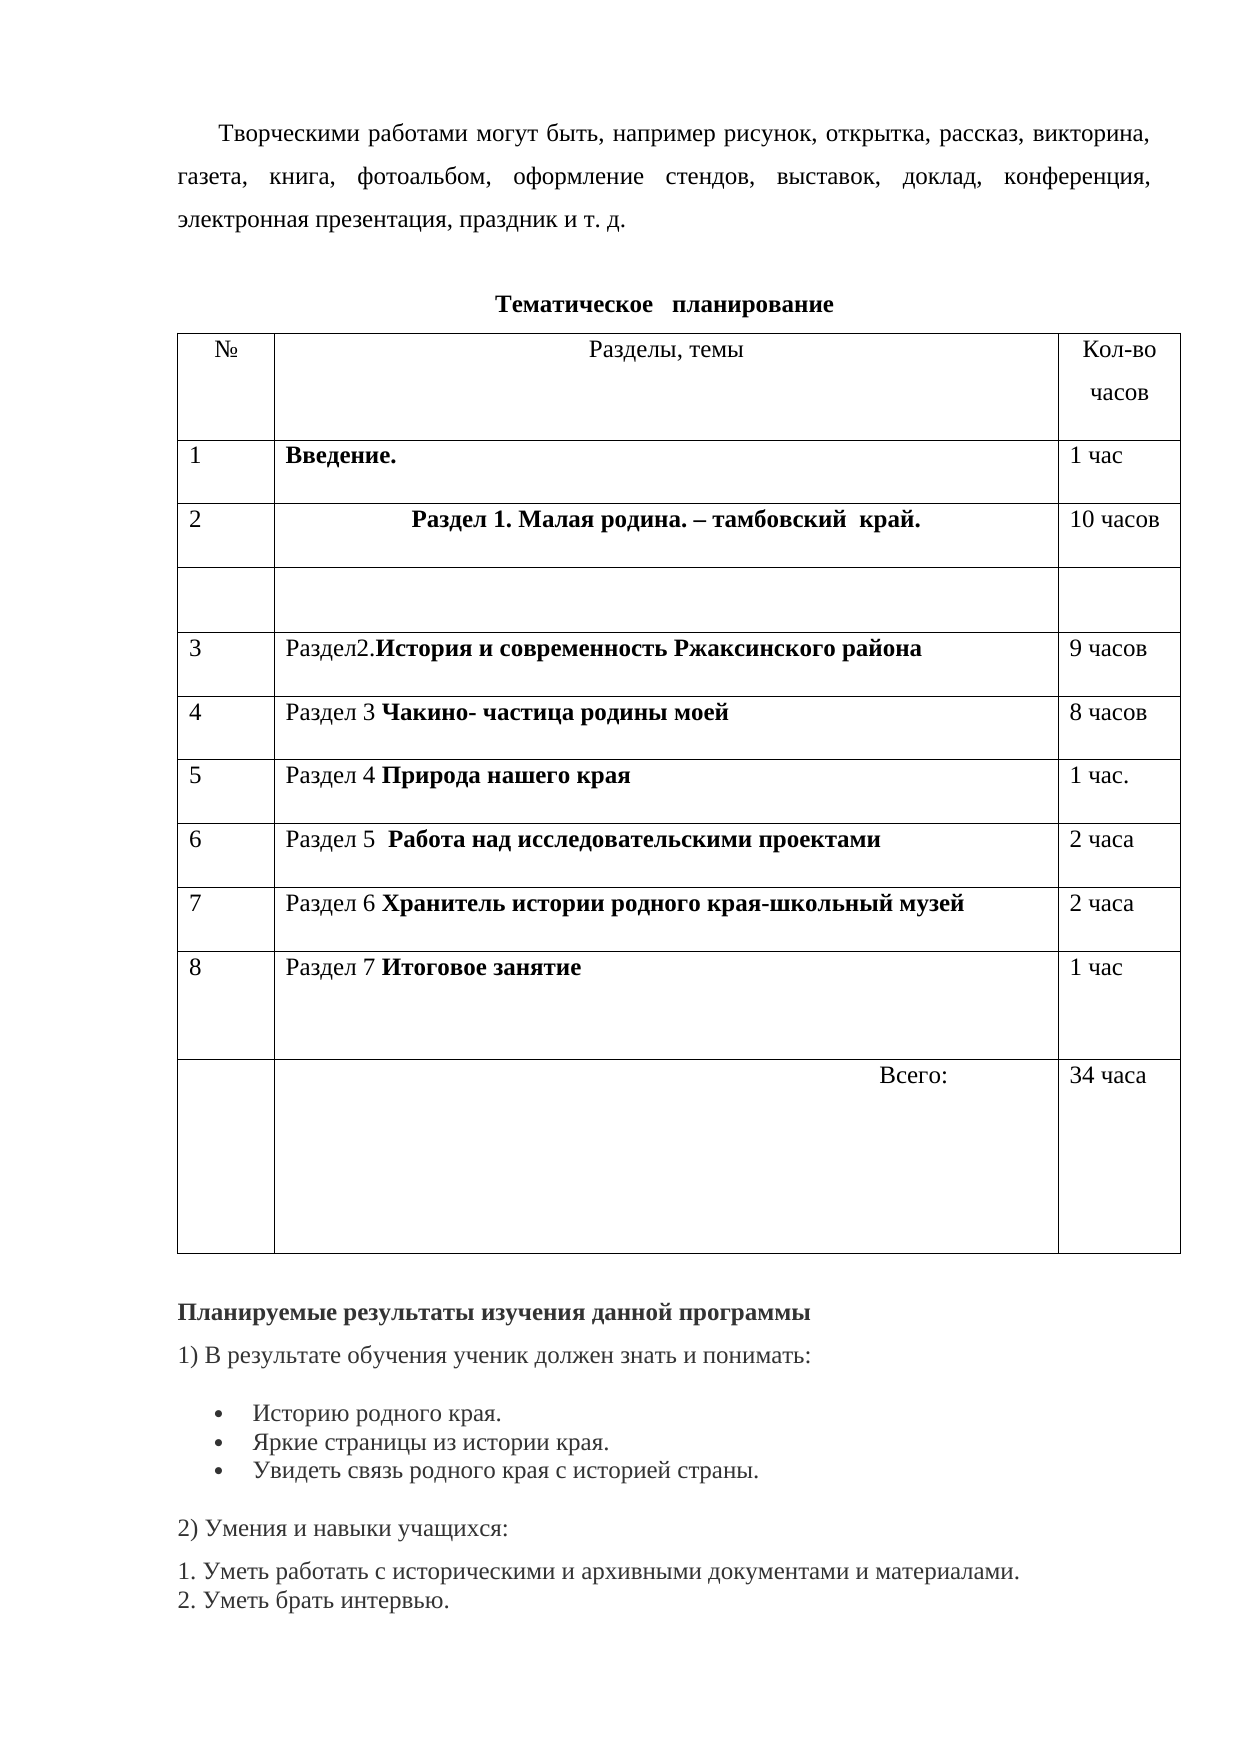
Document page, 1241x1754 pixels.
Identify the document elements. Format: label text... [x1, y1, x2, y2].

table_cell Раздел2.История и современность Ржаксинского района [275, 633, 1058, 696]
table_cell Раздел 5 Работа над исследовательскими проектами [275, 824, 1058, 887]
table_cell 2 часа [1059, 888, 1180, 951]
table_cell 10 часов [1059, 504, 1180, 567]
table_header № [178, 334, 274, 439]
text 1) В результате обучения ученик должен знать и понимать: [177, 1340, 1152, 1369]
table_cell 2 [178, 504, 274, 567]
list Яркие страницы из истории края. [215, 1427, 1152, 1455]
table_cell 4 [178, 697, 274, 759]
table_cell Раздел 3 Чакино- частица родины моей [275, 697, 1058, 759]
table_cell 8 [178, 952, 274, 1059]
table_cell 1 час [1059, 441, 1180, 503]
table_cell [1059, 568, 1180, 632]
table_cell Всего: [275, 1060, 1058, 1253]
table_cell 2 часа [1059, 824, 1180, 887]
table_cell 8 часов [1059, 697, 1180, 759]
table_cell 1 [178, 441, 274, 503]
table_cell 7 [178, 888, 274, 951]
table_cell 9 часов [1059, 633, 1180, 696]
list Увидеть связь родного края с историей страны. [215, 1455, 1152, 1484]
table_cell Раздел 1. Малая родина. – тамбовский край. [275, 504, 1058, 567]
table_cell Раздел 7 Итоговое занятие [275, 952, 1058, 1059]
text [177, 1556, 1152, 1613]
table_cell 3 [178, 633, 274, 696]
table_cell [178, 1060, 274, 1253]
table_cell 6 [178, 824, 274, 887]
list Тематическое планирование [177, 289, 1152, 318]
table_cell [275, 568, 1058, 632]
text Планируемые результаты изучения данной программы [177, 1297, 1152, 1326]
table_cell 34 часа [1059, 1060, 1180, 1253]
table_cell 5 [178, 760, 274, 823]
text 2) Умения и навыки учащихся: [177, 1513, 1152, 1542]
table_cell Раздел 4 Природа нашего края [275, 760, 1058, 823]
list Творческими работами могут быть, например рисунок, открытка, рассказ, викторина, газета, книга, фотоальбом, оформление стендов, выставок, доклад, конференция, электронная презентация, праздник и т. д. [177, 118, 1152, 233]
table_cell 1 час [1059, 952, 1180, 1059]
table_cell 1 час. [1059, 760, 1180, 823]
table_cell Введение. [275, 441, 1058, 503]
table_header Разделы, темы [275, 334, 1058, 439]
list Историю родного края. [215, 1398, 1152, 1427]
table_cell [178, 568, 274, 632]
table_header Кол-во часов [1059, 334, 1180, 439]
table_cell Раздел 6 Хранитель истории родного края-школьный музей [275, 888, 1058, 951]
